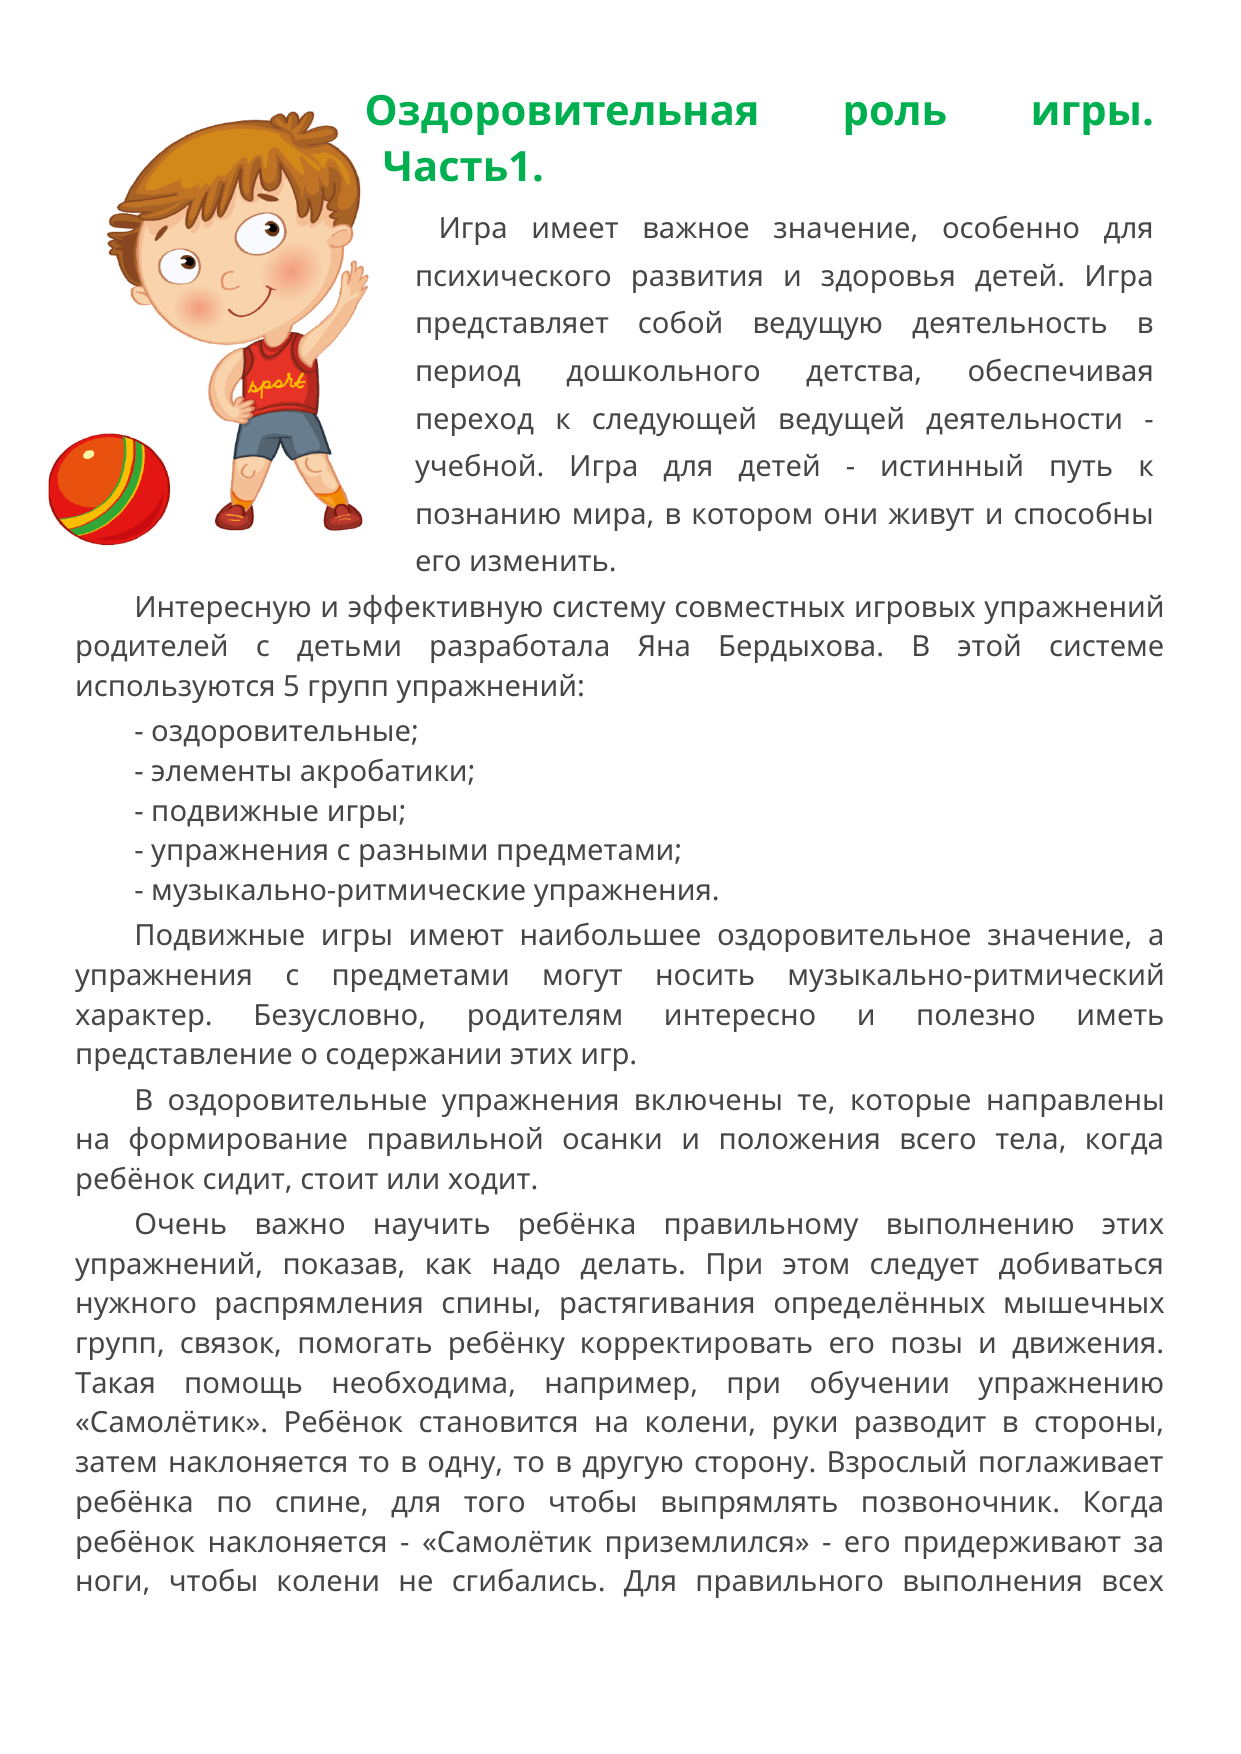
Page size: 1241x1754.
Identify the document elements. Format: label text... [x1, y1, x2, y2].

text - музыкально-ритмические упражнения. [75, 869, 1165, 909]
text - оздоровительные; [75, 711, 1165, 750]
text Интересную и эффективную систему совместных игровых упражнений родителей с детьми разработала Яна Бердыхова. В этой системе используются 5 групп упражнений: [75, 586, 1165, 705]
text Подвижные игры имеют наибольшее оздоровительное значение, а упражнения с предметами могут носить музыкально-ритмический характер. Безусловно, родителям интересно и полезно иметь представление о содержании этих игр. [75, 914, 1165, 1073]
text Оздоровительная роль игры. Часть1. [86, 81, 1154, 194]
text Игра имеет важное значение, особенно для психического развития и здоровья детей. Игра представляет собой ведущую деятельность в период дошкольного детства, обеспечивая переход к следующей ведущей деятельности - учебной. Игра для детей - истинный путь к познанию мира, в котором они живут и способны его изменить. [415, 199, 1154, 580]
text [75, 1203, 1165, 1600]
text В оздоровительные упражнения включены те, которые направлены на формирование правильной осанки и положения всего тела, когда ребёнок сидит, стоит или ходит. [75, 1079, 1165, 1198]
text - элементы акробатики; [75, 750, 1165, 790]
text - подвижные игры; [75, 790, 1165, 829]
picture [47, 101, 372, 549]
text - упражнения с разными предметами; [75, 829, 1165, 869]
